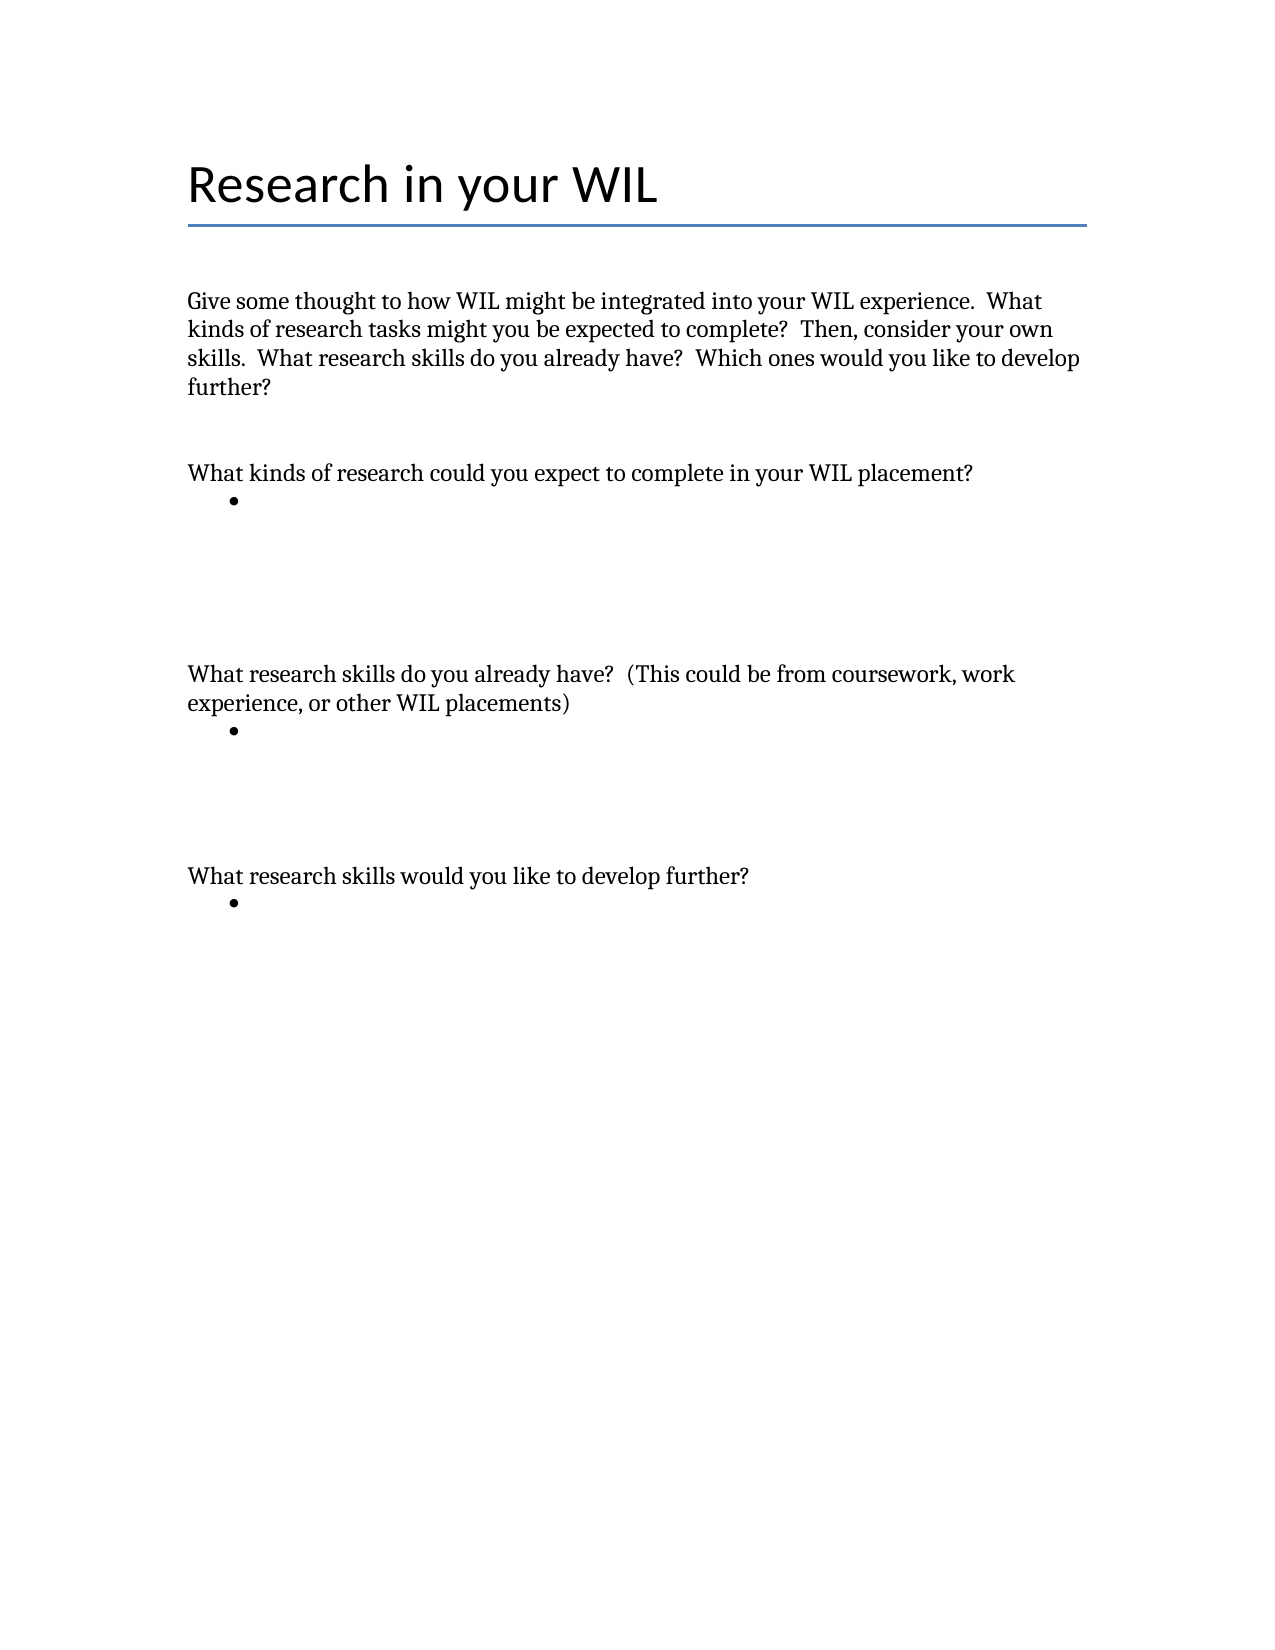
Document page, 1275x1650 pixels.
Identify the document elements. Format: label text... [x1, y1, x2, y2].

text What research skills do you already have? (This could be from coursework, work experience, or other WIL placements) [187, 660, 1087, 718]
title Research in your WIL [187, 150, 1087, 227]
text What research skills would you like to develop further? [187, 862, 1087, 890]
text What kinds of research could you expect to complete in your WIL placement? [187, 459, 1087, 488]
text Give some thought to how WIL might be integrated into your WIL experience. What kinds of research tasks might you be expected to complete? Then, consider your own skills. What research skills do you already have? Which ones would you like to develop further? [187, 287, 1087, 402]
